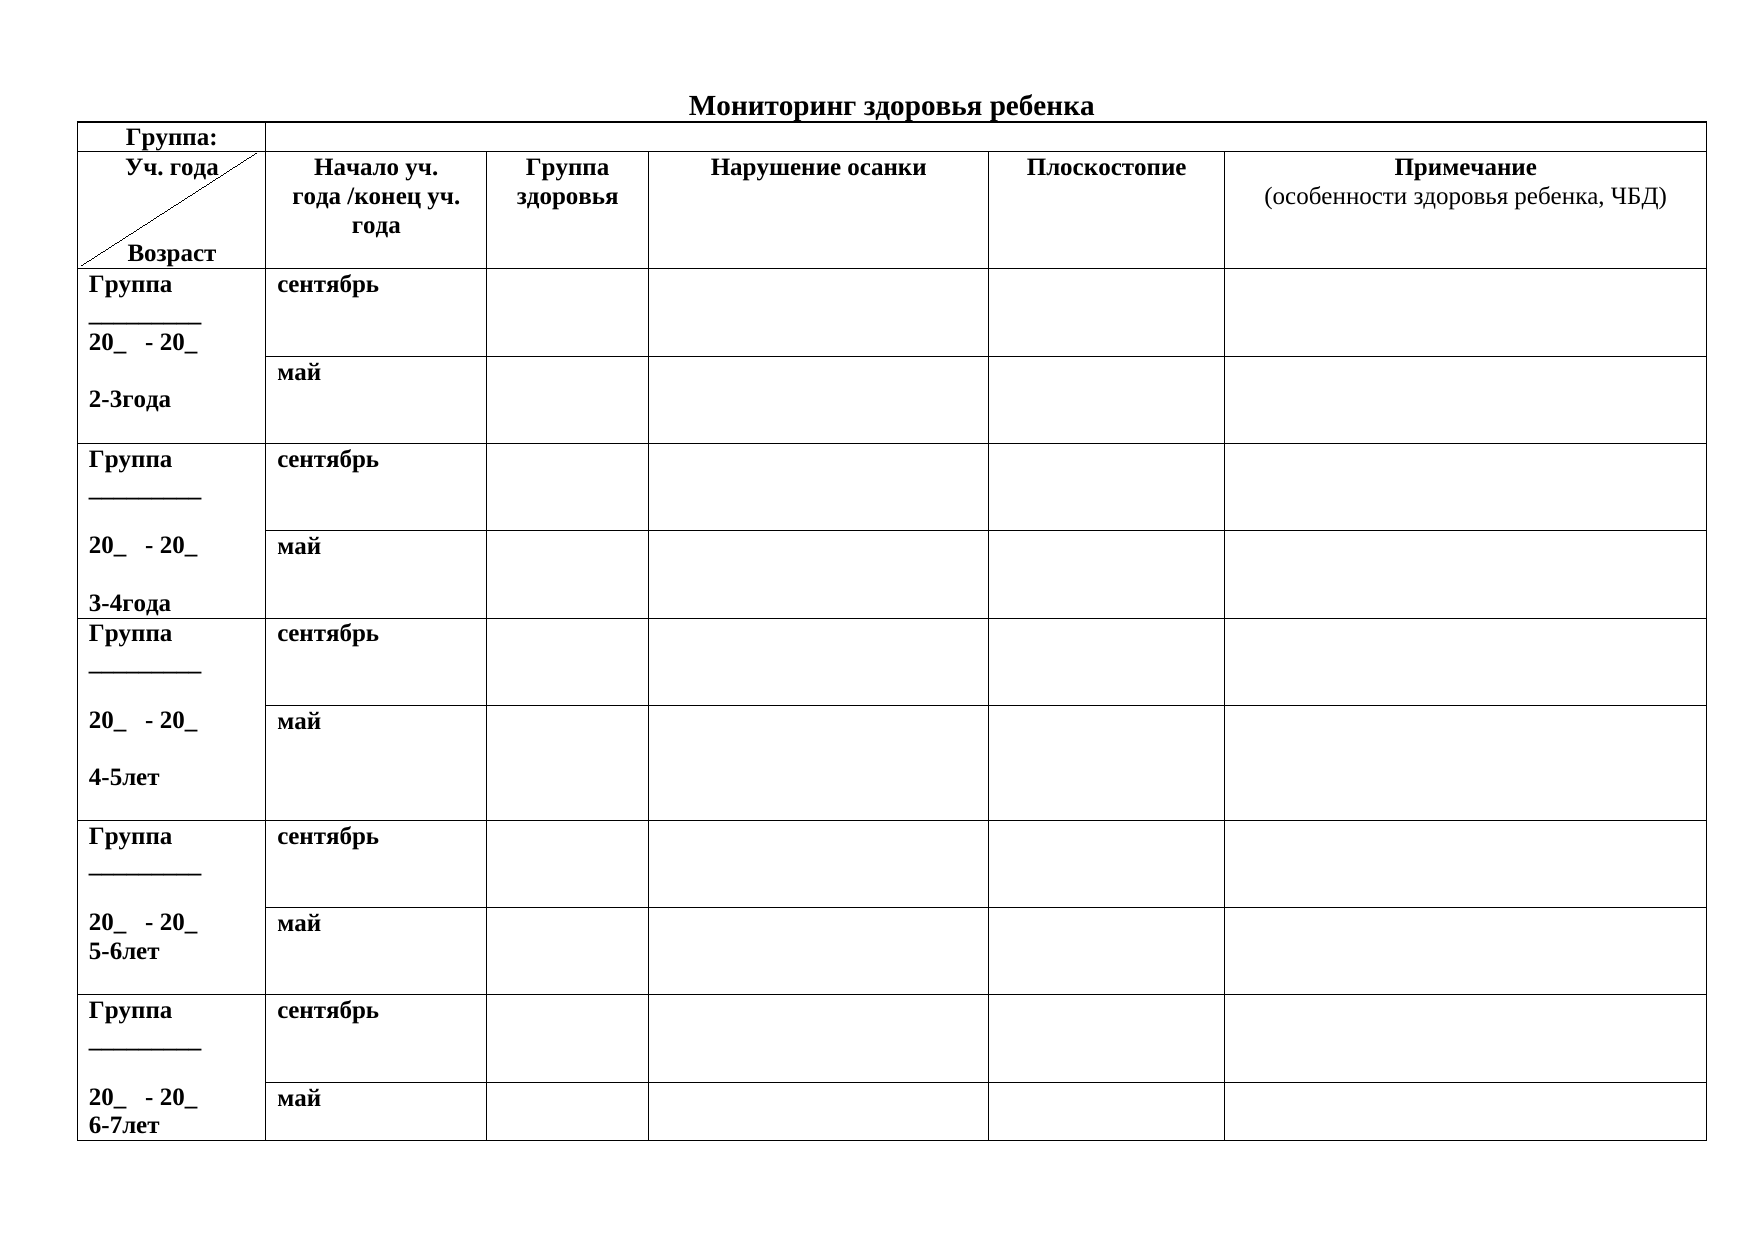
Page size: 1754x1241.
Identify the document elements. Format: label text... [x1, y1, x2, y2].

table_cell [487, 908, 648, 994]
table_cell [649, 531, 988, 617]
table_cell [649, 357, 988, 443]
table_cell [487, 269, 648, 356]
table_cell [989, 357, 1224, 443]
table_cell [989, 531, 1224, 617]
table_header Группа: [78, 123, 265, 151]
table_cell [649, 908, 988, 994]
table_cell [487, 995, 648, 1082]
table_cell Группа _________ 20_ - 20_ 6-7лет [78, 995, 265, 1140]
text Мониторинг здоровья ребенка [89, 88, 1695, 121]
table_cell май [266, 531, 486, 617]
table_cell Группа _________ 20_ - 20_ 3-4года [78, 444, 265, 617]
table_cell [1225, 821, 1706, 907]
table_cell [989, 269, 1224, 356]
table_cell сентябрь [266, 821, 486, 907]
table_cell Начало уч. года /конец уч. года [266, 152, 486, 268]
table_cell [989, 619, 1224, 705]
table_cell [649, 444, 988, 530]
table_cell [487, 1083, 648, 1140]
table_cell [649, 269, 988, 356]
table_cell [1225, 619, 1706, 705]
table_cell сентябрь [266, 444, 486, 530]
table_cell [649, 821, 988, 907]
table_cell [989, 995, 1224, 1082]
table_cell май [266, 357, 486, 443]
table_cell сентябрь [266, 619, 486, 705]
table_cell [487, 706, 648, 820]
table_cell [487, 821, 648, 907]
table_cell Группа _________ 20_ - 20_ 4-5лет [78, 619, 265, 820]
table_cell Группа здоровья [487, 152, 648, 268]
table_cell [487, 531, 648, 617]
table_cell Группа _________ 20_ - 20_ 2-3года [78, 269, 265, 443]
table_cell сентябрь [266, 995, 486, 1082]
table_cell [649, 1083, 988, 1140]
table_cell [1225, 706, 1706, 820]
table_cell [1225, 1083, 1706, 1140]
table_cell Группа _________ 20_ - 20_ 5-6лет [78, 821, 265, 994]
table_cell [1225, 908, 1706, 994]
table_cell [649, 995, 988, 1082]
table_cell [487, 357, 648, 443]
table_cell Нарушение осанки [649, 152, 988, 268]
table_cell Плоскостопие [989, 152, 1224, 268]
table_cell Примечание (особенности здоровья ребенка, ЧБД) [1225, 152, 1706, 268]
table_cell [1225, 444, 1706, 530]
table_cell [989, 908, 1224, 994]
table_cell [649, 619, 988, 705]
table_cell сентябрь [266, 269, 486, 356]
table_cell [649, 706, 988, 820]
table_cell [989, 444, 1224, 530]
table_cell [487, 444, 648, 530]
table_cell май [266, 706, 486, 820]
table_cell [1225, 531, 1706, 617]
table_cell [1225, 269, 1706, 356]
table_cell [989, 821, 1224, 907]
table_cell [487, 619, 648, 705]
table_cell [989, 1083, 1224, 1140]
table_header [266, 123, 1706, 151]
table_cell Уч. года Возраст [78, 152, 265, 268]
table_cell май [266, 908, 486, 994]
table_cell [1225, 357, 1706, 443]
table_cell [989, 706, 1224, 820]
table_cell [1225, 995, 1706, 1082]
table_cell май [266, 1083, 486, 1140]
